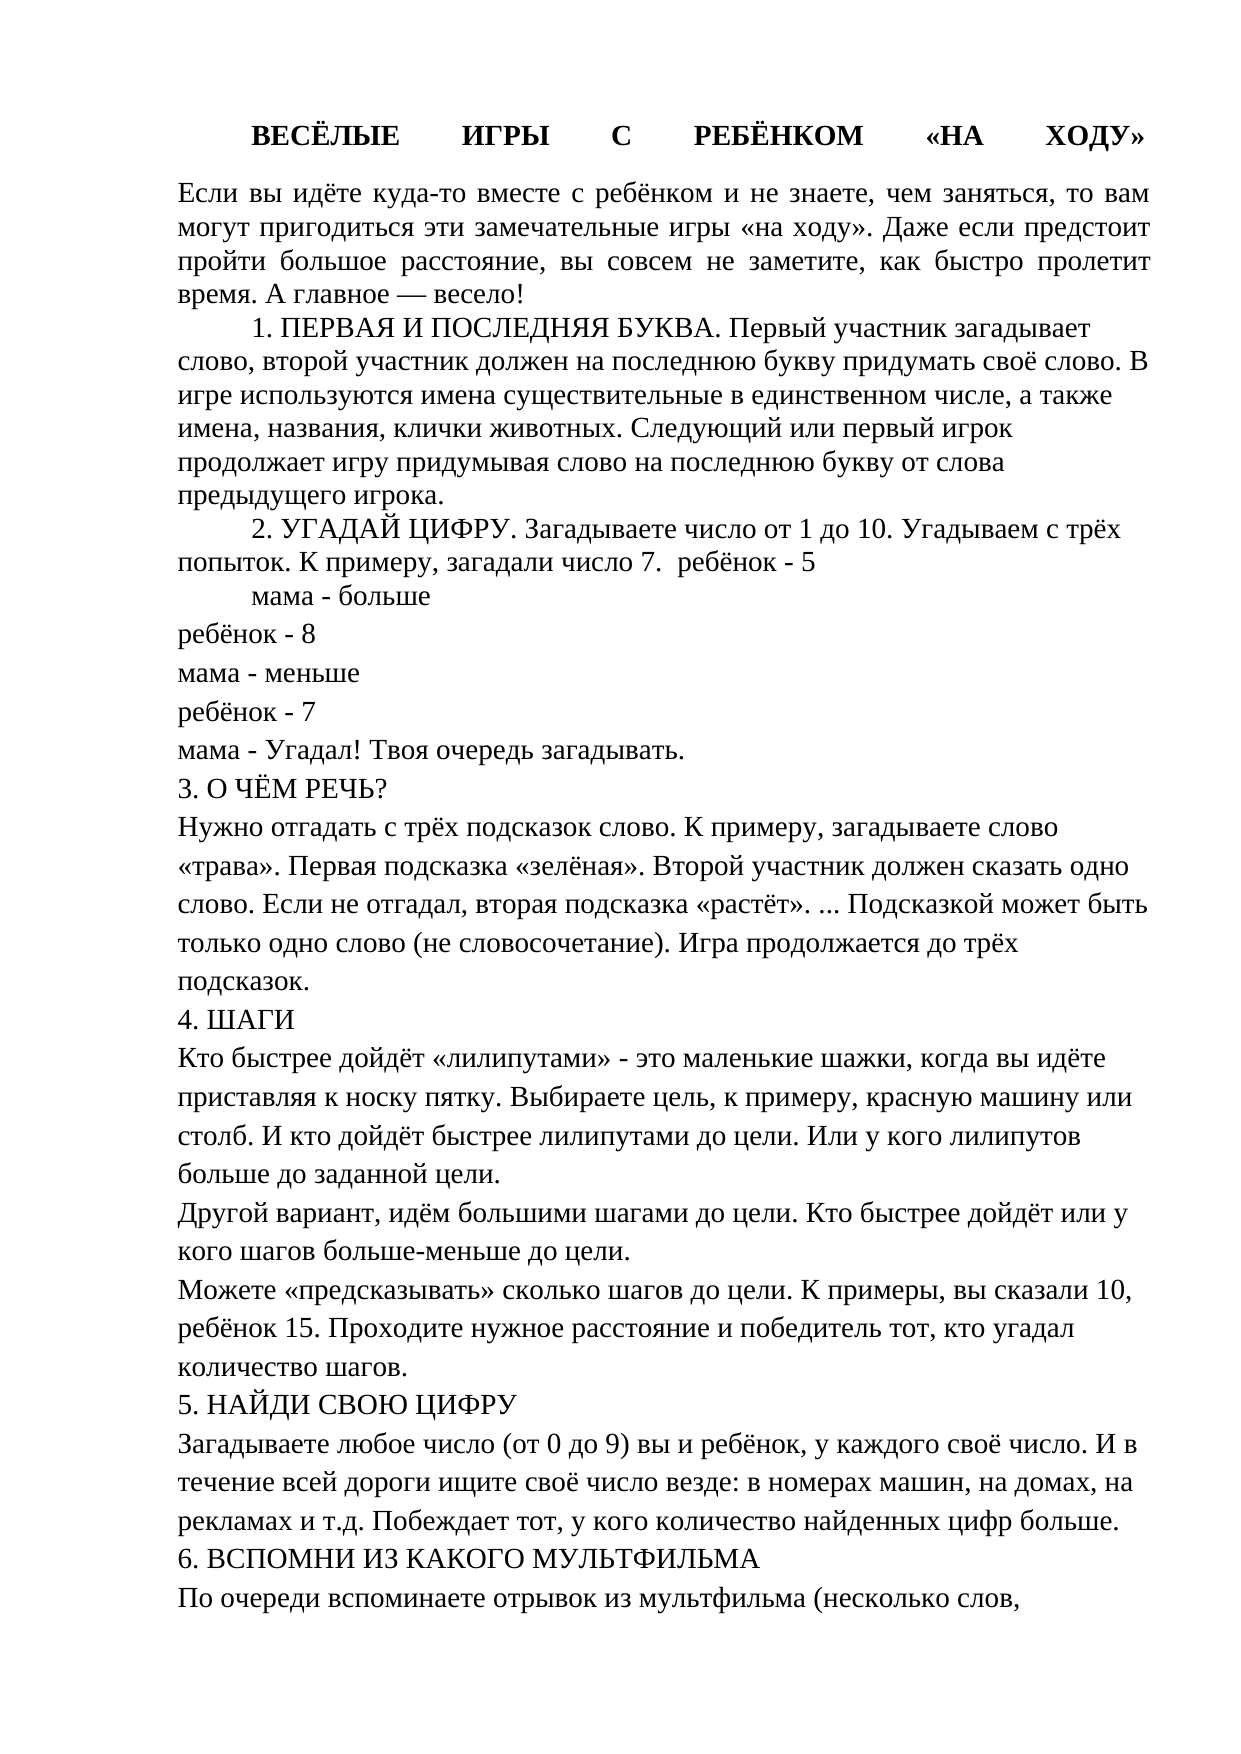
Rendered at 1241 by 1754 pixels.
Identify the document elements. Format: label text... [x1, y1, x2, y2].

text 2. УГАДАЙ ЦИФРУ. Загадываете число от 1 до 10. Угадываем с трёх попыток. К примеру, загадали число 7. ребёнок - 5 [177, 511, 1152, 578]
text 1. ПЕРВАЯ И ПОСЛЕДНЯЯ БУКВА. Первый участник загадывает слово, второй участник должен на последнюю букву придумать своё слово. В игре используются имена существительные в единственном числе, а также имена, названия, клички животных. Следующий или первый игрок продолжает игру придумывая слово на последнюю букву от слова предыдущего игрока. [177, 310, 1152, 511]
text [177, 578, 1152, 1614]
text ВЕСЁЛЫЕ ИГРЫ С РЕБЁНКОМ «НА ХОДУ» Если вы идёте куда-то вместе с ребёнком и не знаете, чем заняться, то вам могут пригодиться эти замечательные игры «на ходу». Даже если предстоит пройти большое расстояние, вы совсем не заметите, как быстро пролетит время. А главное — весело! [177, 118, 1152, 310]
